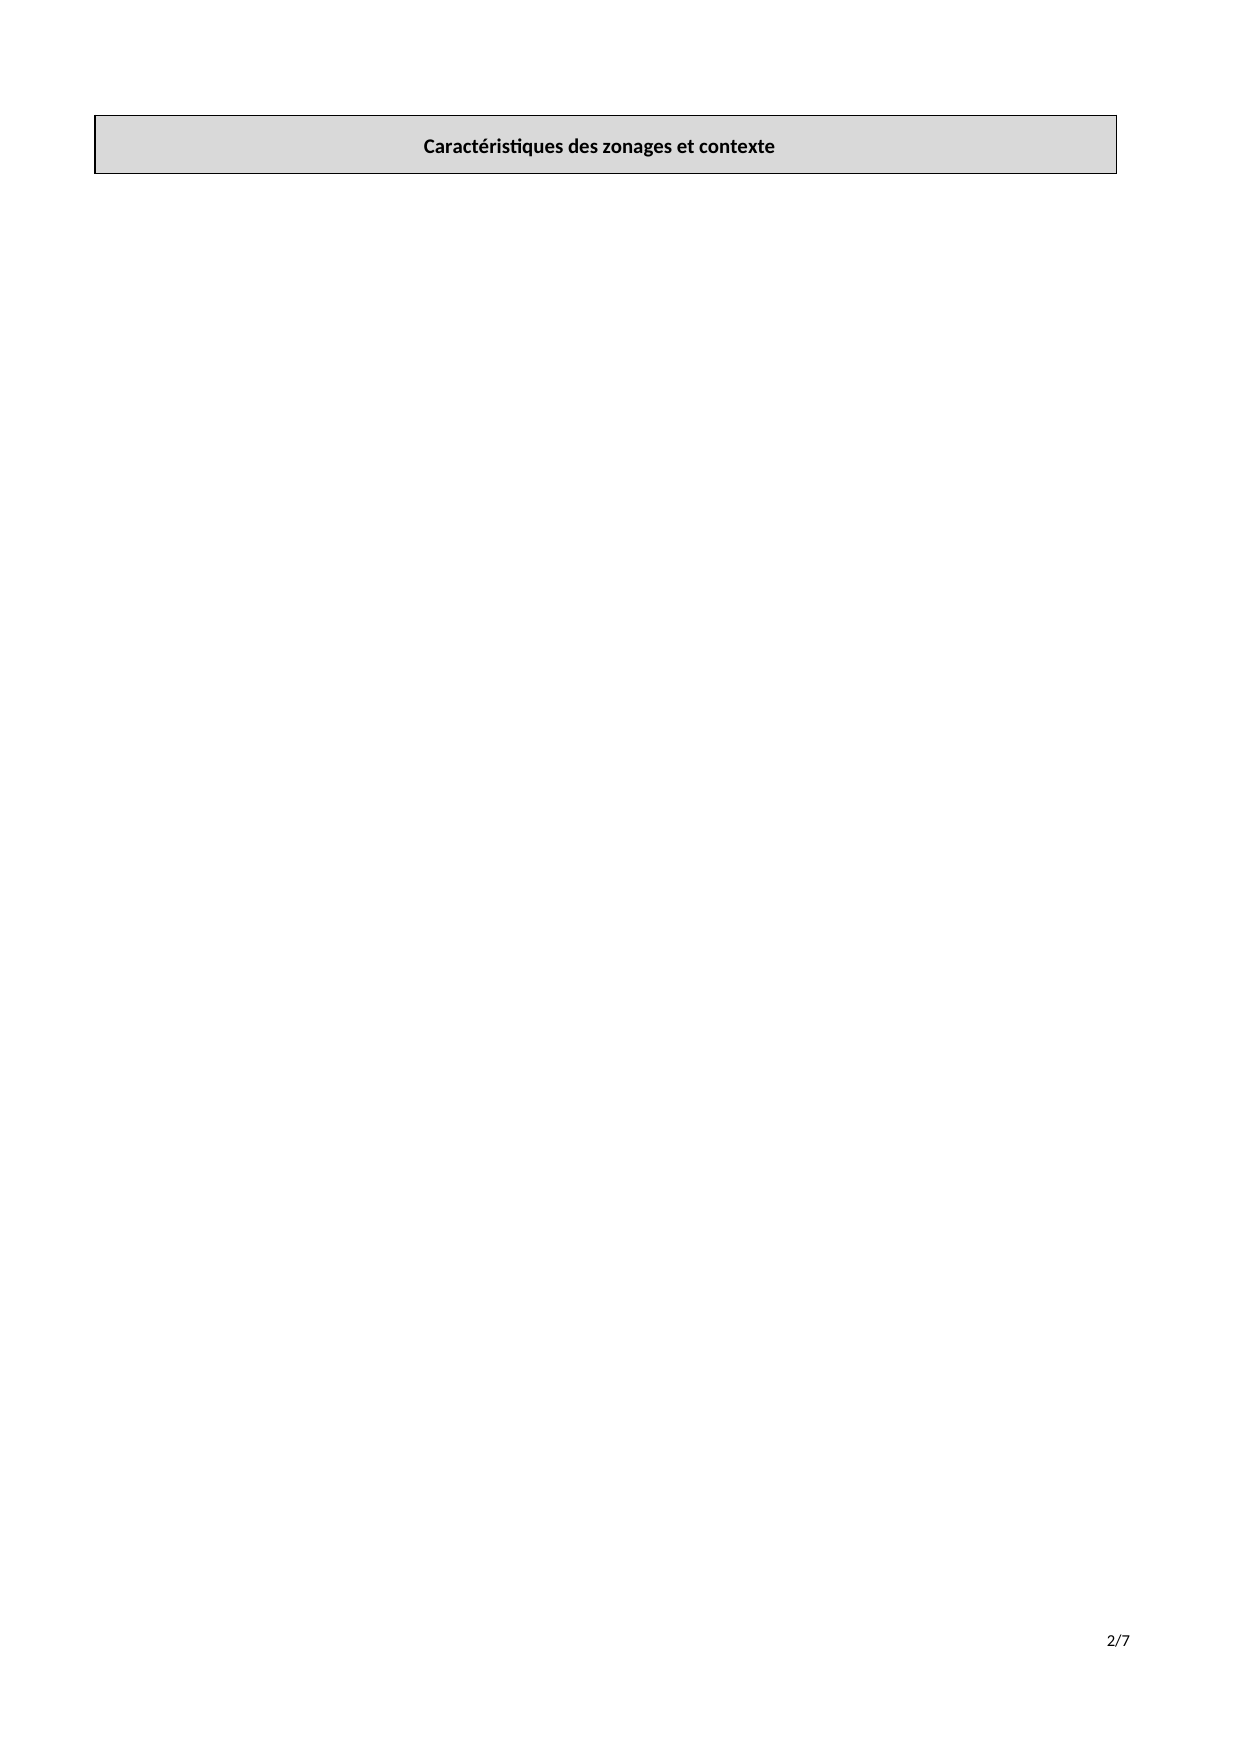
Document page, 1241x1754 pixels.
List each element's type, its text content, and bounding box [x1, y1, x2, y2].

table_header Caractéristiques des zonages et contexte [96, 116, 1116, 173]
